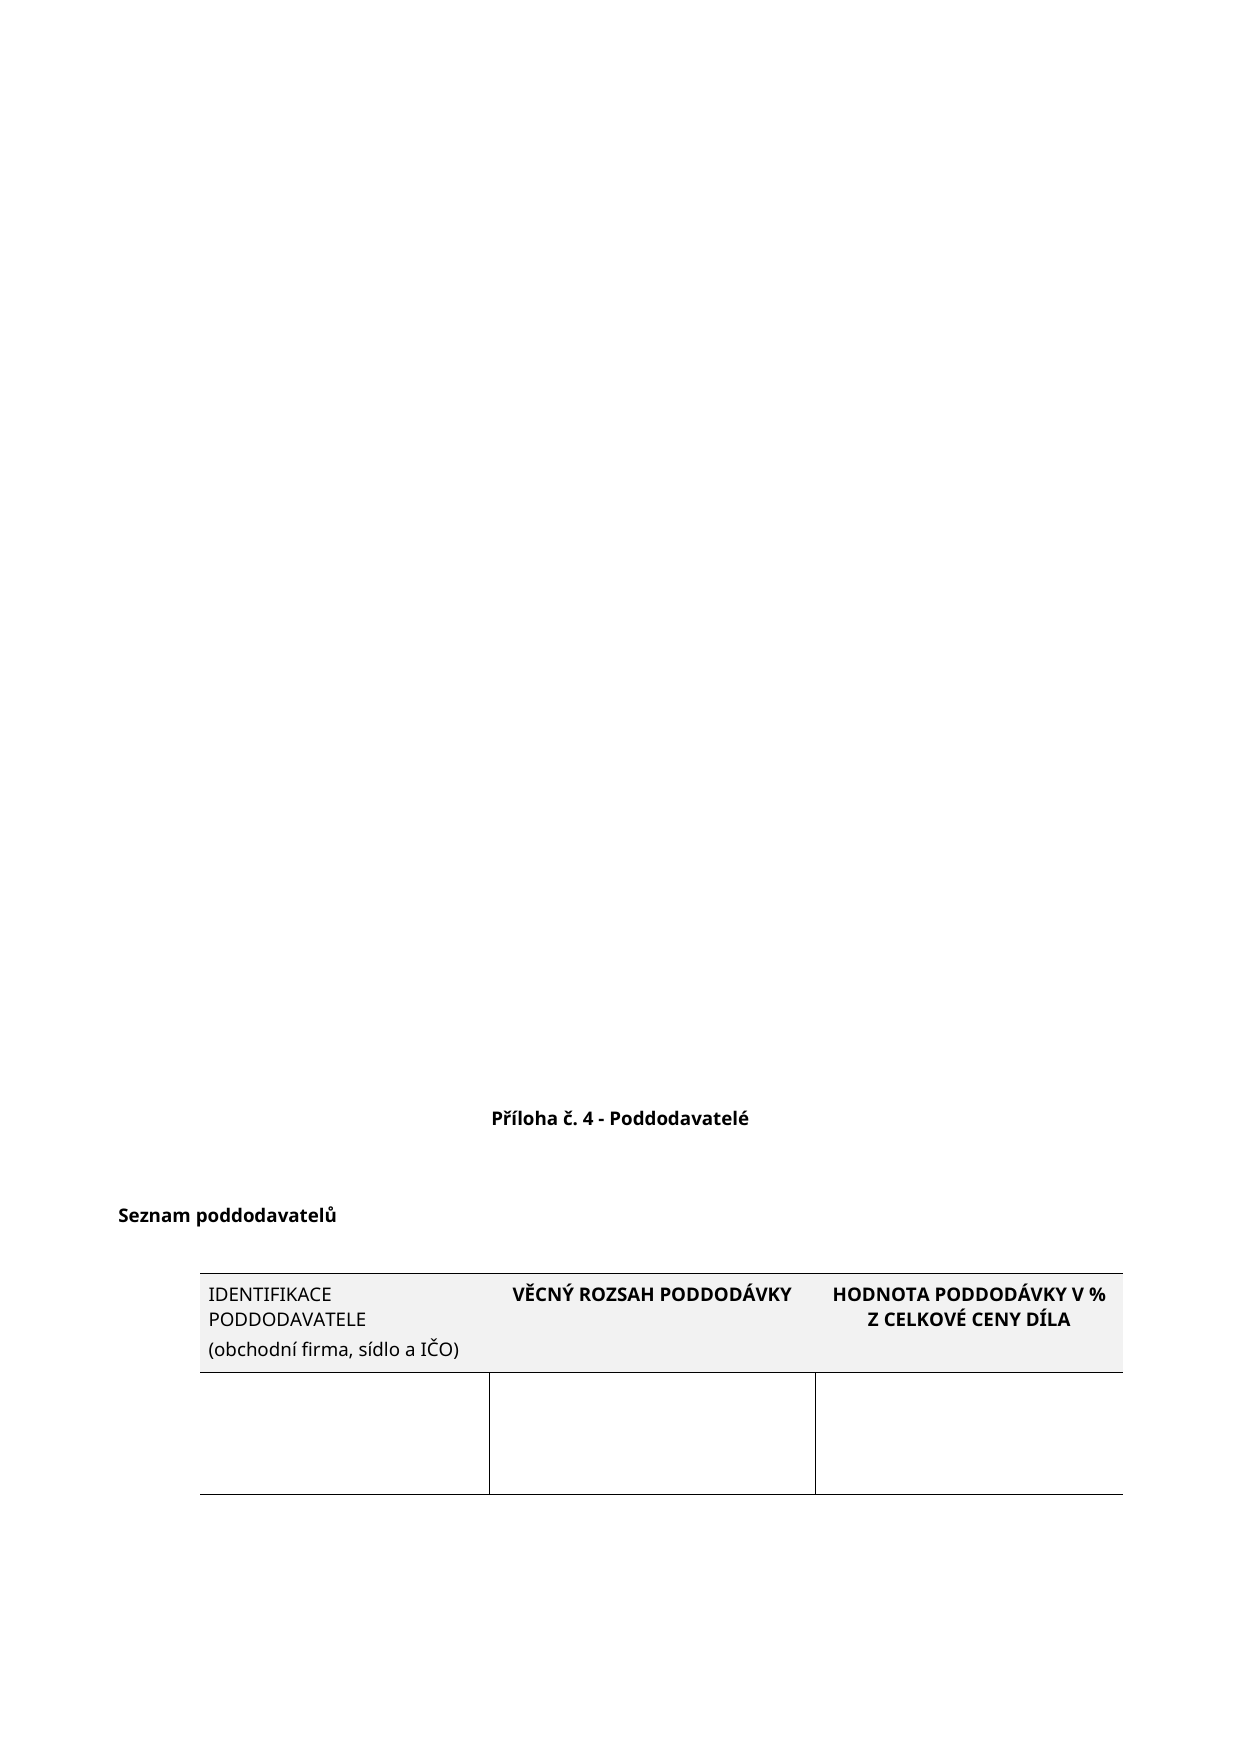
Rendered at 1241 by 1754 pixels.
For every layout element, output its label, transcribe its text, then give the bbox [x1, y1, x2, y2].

text Seznam poddodavatelů [118, 1203, 1122, 1228]
table_cell [490, 1373, 815, 1494]
table_cell [200, 1373, 489, 1494]
table_header Identifikace poddodavatele (obchodní firma, sídlo a IČO) [200, 1274, 489, 1372]
table_cell [816, 1373, 1123, 1494]
table_header Hodnota poddodávky v % z Celkové ceny díla [815, 1274, 1123, 1372]
table_header Věcný rozsah poddodávky [489, 1274, 815, 1372]
text Příloha č. 4 - Poddodavatelé [118, 1105, 1122, 1131]
